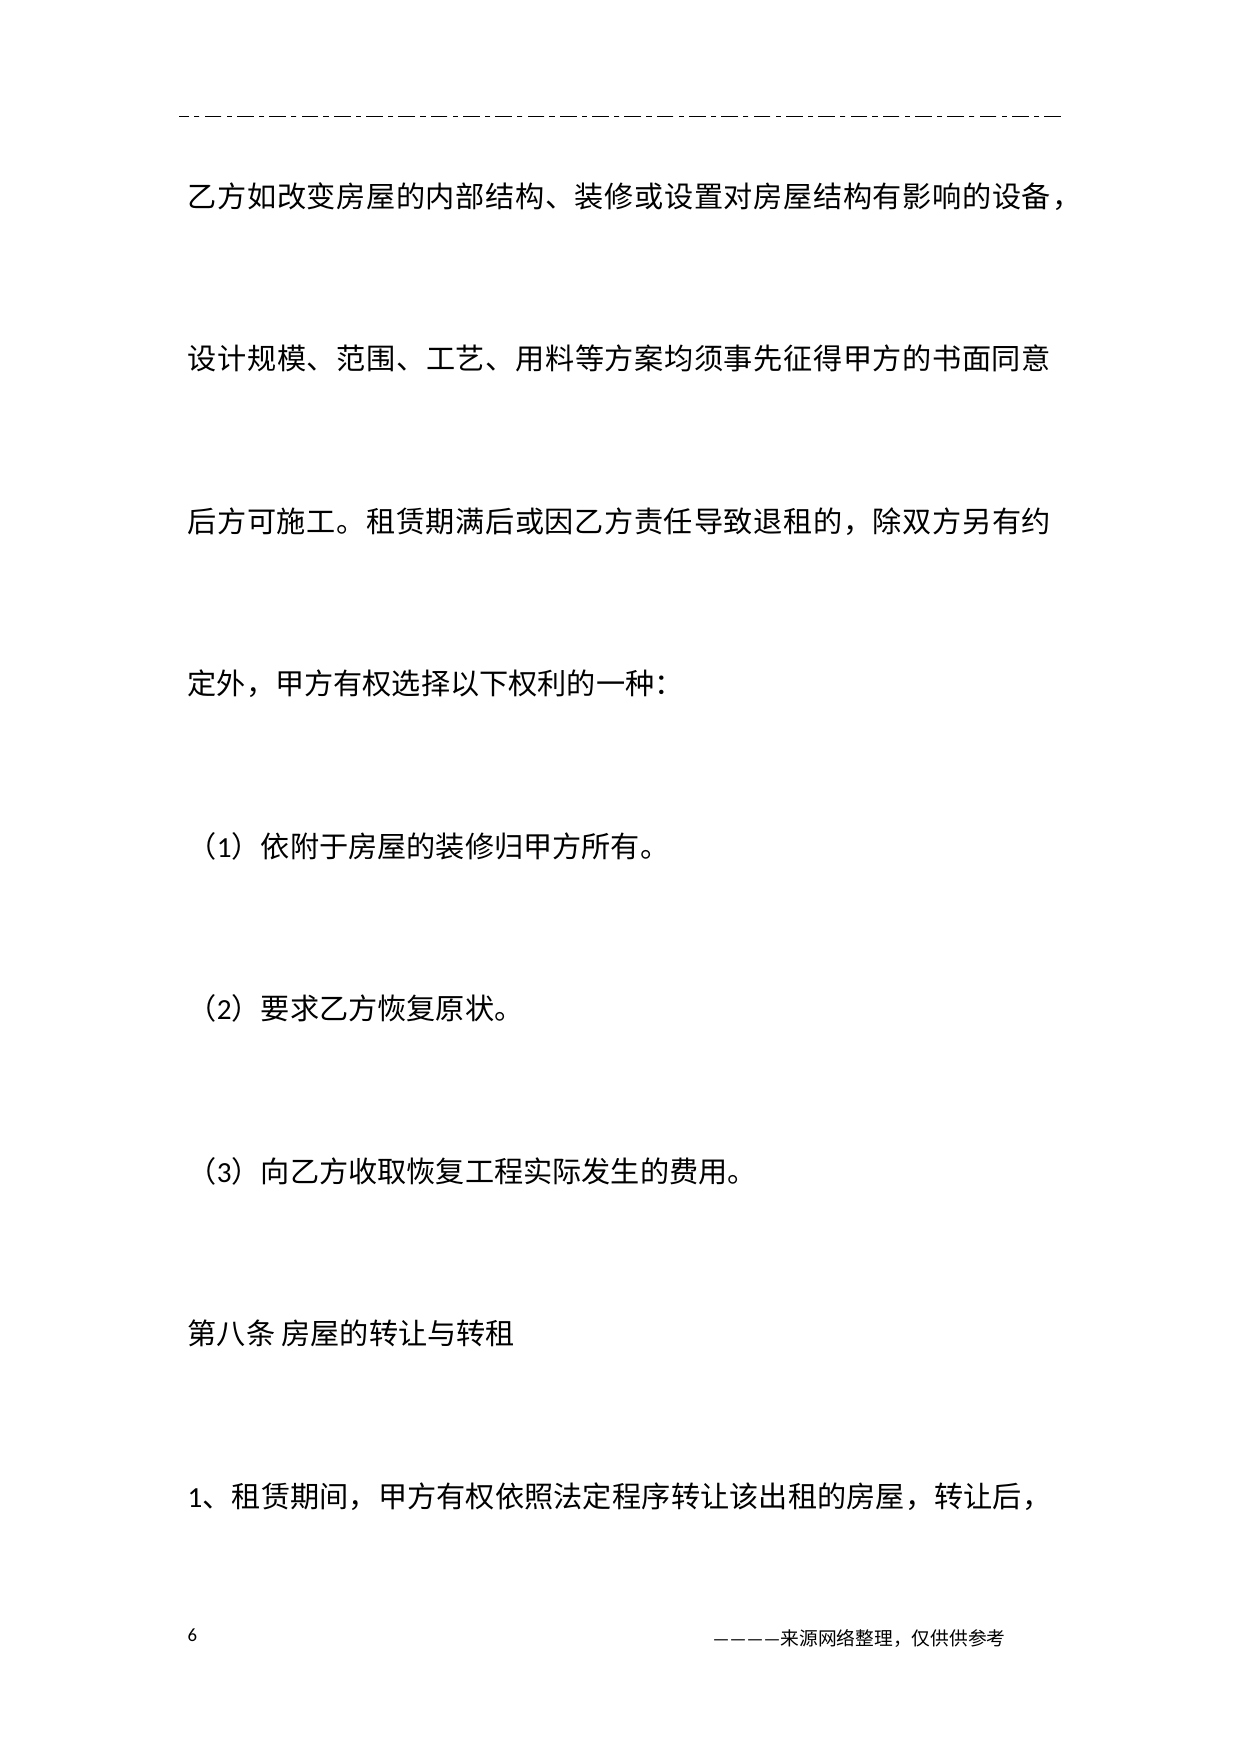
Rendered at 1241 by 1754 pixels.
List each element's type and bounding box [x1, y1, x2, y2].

text [187, 162, 1053, 1527]
